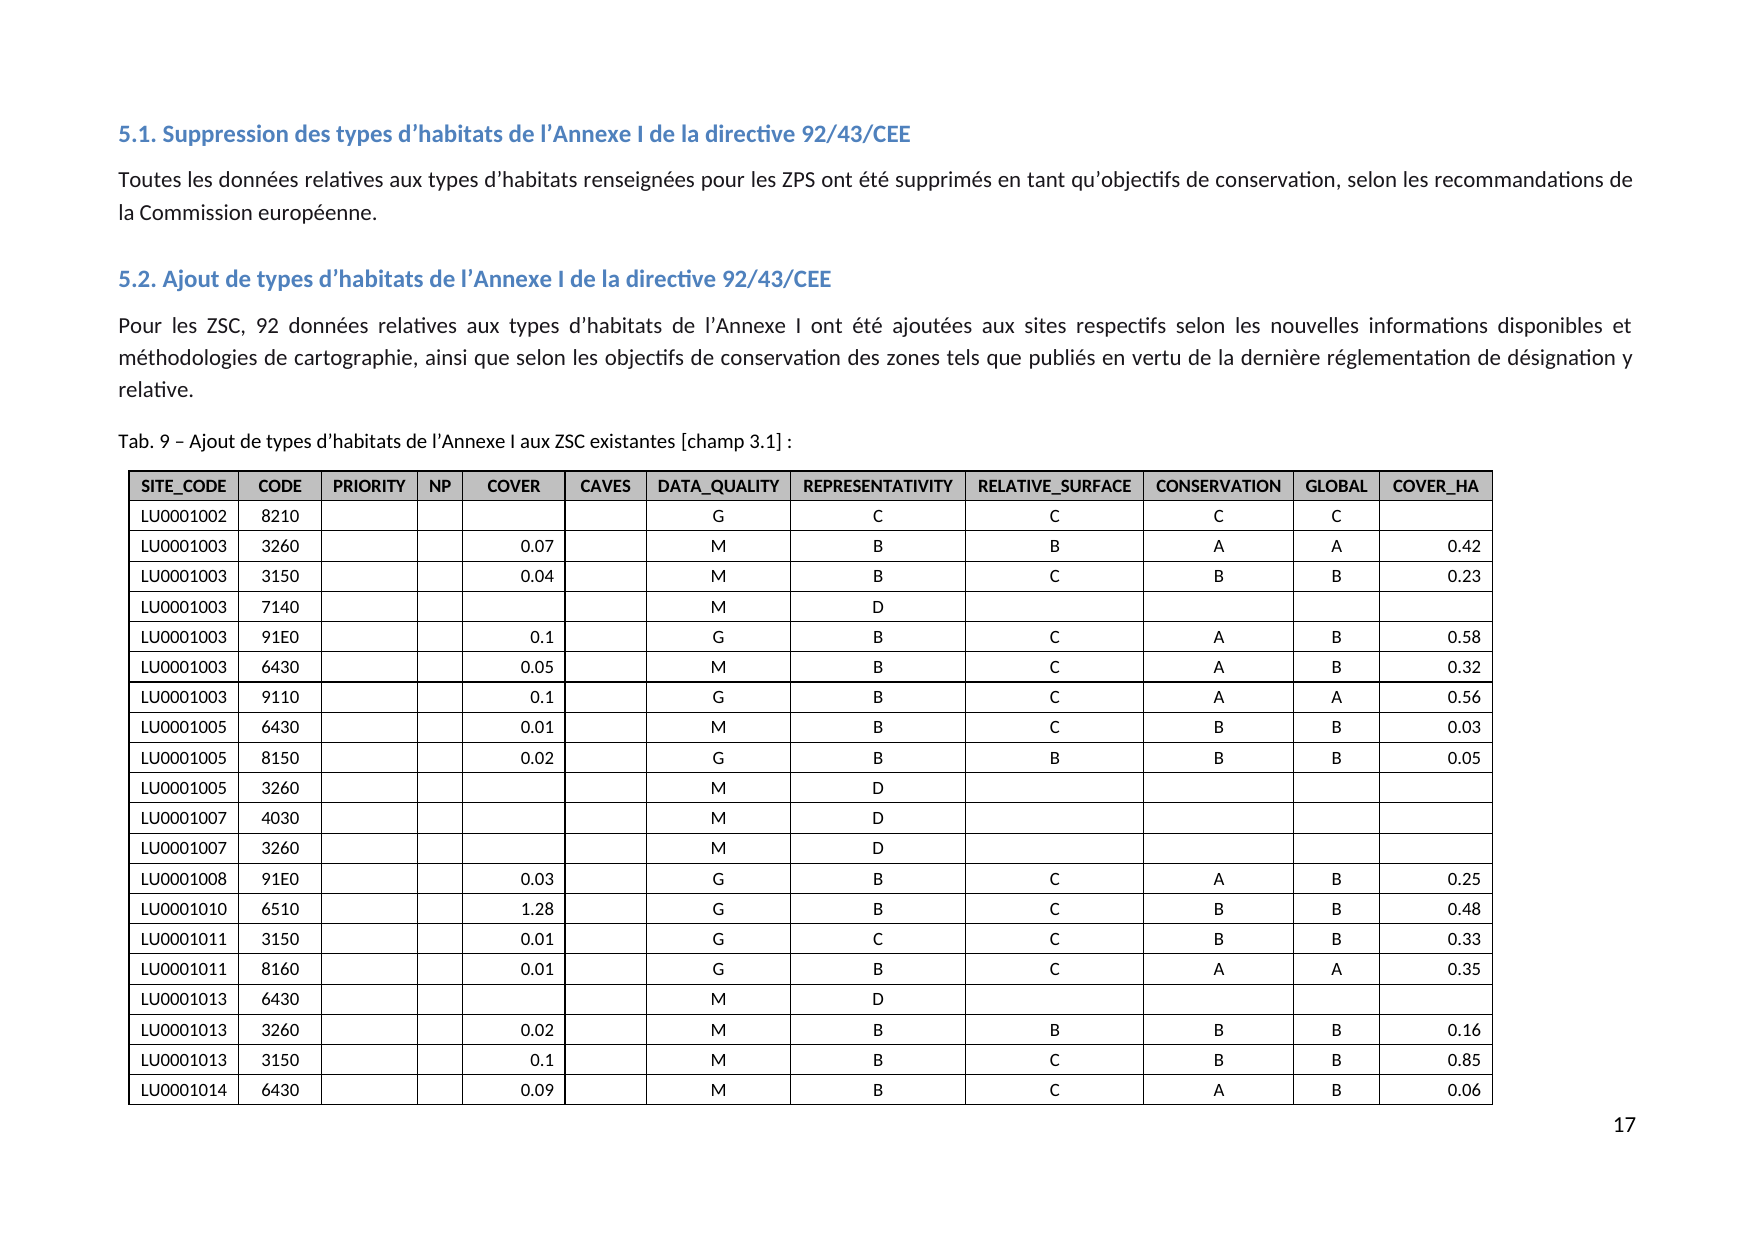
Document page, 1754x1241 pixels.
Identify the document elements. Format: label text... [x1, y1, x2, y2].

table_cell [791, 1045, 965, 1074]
text Pour les ZSC, 92 données relatives aux types d’habitats de l’Annexe I ont été ajoutées aux sites respectifs selon les nouvelles informations disponibles et méthodologies de cartographie, ainsi que selon les objectifs de conservation des zones tels que publiés en vertu de la dernière réglementation de désignation y relative. [118, 311, 1636, 403]
table_cell [566, 562, 646, 591]
table_cell B [1294, 864, 1379, 893]
table_cell B [1294, 894, 1379, 923]
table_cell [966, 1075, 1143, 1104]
table_cell [566, 652, 646, 681]
table_cell LU0001003 [130, 592, 238, 621]
table_cell [322, 592, 417, 621]
table_cell [322, 773, 417, 802]
table_cell G [647, 743, 790, 772]
table_cell [322, 622, 417, 651]
table_cell [566, 924, 646, 953]
table_cell [1380, 803, 1492, 832]
table_cell 4030 [239, 803, 321, 832]
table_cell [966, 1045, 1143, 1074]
table_cell [566, 531, 646, 561]
table_cell M [647, 713, 790, 742]
table_cell C [966, 622, 1143, 651]
text Toutes les données relatives aux types d’habitats renseignées pour les ZPS ont été supprimés en tant qu’objectifs de conservation, selon les recommandations de la Commission européenne. [118, 166, 1636, 226]
table_cell C [966, 683, 1143, 712]
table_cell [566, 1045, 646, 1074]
table_cell 3150 [239, 924, 321, 953]
table_cell A [1144, 864, 1293, 893]
table_cell [566, 683, 646, 712]
table_header CODE [239, 472, 321, 500]
table_cell LU0001007 [130, 803, 238, 832]
table_cell [322, 894, 417, 923]
table_cell B [1144, 894, 1293, 923]
table_cell [418, 562, 462, 591]
table_cell 0.35 [1380, 954, 1492, 983]
table_cell [566, 501, 646, 530]
table_cell LU0001005 [130, 743, 238, 772]
table_cell A [1144, 954, 1293, 983]
table_cell [322, 501, 417, 530]
table_cell 3150 [239, 562, 321, 591]
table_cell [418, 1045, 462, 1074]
table_cell [1380, 773, 1492, 802]
table_cell C [966, 894, 1143, 923]
table_cell C [966, 864, 1143, 893]
table_header CAVES [566, 472, 646, 500]
table_cell 0.01 [463, 713, 564, 742]
table_cell LU0001003 [130, 683, 238, 712]
table_cell M [647, 592, 790, 621]
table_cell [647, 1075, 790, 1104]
table_cell B [791, 652, 965, 681]
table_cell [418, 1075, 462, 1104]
table_cell 7140 [239, 592, 321, 621]
table_cell G [647, 501, 790, 530]
table_cell [418, 622, 462, 651]
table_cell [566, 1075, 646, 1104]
table_cell C [966, 501, 1143, 530]
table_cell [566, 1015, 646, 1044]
table_cell B [791, 531, 965, 561]
table_cell M [647, 803, 790, 832]
table_cell B [791, 743, 965, 772]
table_cell [463, 592, 564, 621]
table_cell B [791, 683, 965, 712]
table_cell 6430 [239, 713, 321, 742]
table_cell [418, 683, 462, 712]
table_cell [566, 985, 646, 1014]
table_cell LU0001003 [130, 531, 238, 561]
table_cell B [791, 713, 965, 742]
table_cell C [966, 924, 1143, 953]
table_cell B [1294, 652, 1379, 681]
table_cell [322, 864, 417, 893]
table_cell B [966, 743, 1143, 772]
table_cell 0.23 [1380, 562, 1492, 591]
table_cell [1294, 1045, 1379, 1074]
table_cell LU0001011 [130, 924, 238, 953]
table_cell [322, 954, 417, 983]
table_cell B [791, 954, 965, 983]
table_cell [418, 954, 462, 983]
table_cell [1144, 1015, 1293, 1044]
table_cell B [1144, 924, 1293, 953]
table_cell 0.25 [1380, 864, 1492, 893]
table_cell [322, 531, 417, 561]
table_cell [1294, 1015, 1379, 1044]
table_cell G [647, 894, 790, 923]
table_header GLOBAL [1294, 472, 1379, 500]
table_cell M [647, 652, 790, 681]
table_header REPRESENTATIVITY [791, 472, 965, 500]
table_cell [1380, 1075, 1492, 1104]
table_cell A [1294, 531, 1379, 561]
table_cell [566, 834, 646, 863]
table_header SITE_CODE [130, 472, 238, 500]
table_cell [1294, 985, 1379, 1014]
table_cell [322, 1015, 417, 1044]
table_cell [966, 592, 1143, 621]
table_cell B [1294, 622, 1379, 651]
table_header NP [418, 472, 462, 500]
table_cell 0.1 [463, 683, 564, 712]
table_cell LU0001013 [130, 1015, 238, 1044]
table_cell A [1294, 954, 1379, 983]
table_cell 0.01 [463, 924, 564, 953]
table_cell 8160 [239, 954, 321, 983]
table_cell LU0001003 [130, 622, 238, 651]
table_cell A [1144, 652, 1293, 681]
table_cell [418, 924, 462, 953]
table_cell 3260 [239, 1015, 321, 1044]
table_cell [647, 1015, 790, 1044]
table_cell 8210 [239, 501, 321, 530]
table_cell [418, 803, 462, 832]
table_cell 3260 [239, 834, 321, 863]
table_cell [322, 683, 417, 712]
table_cell [1294, 773, 1379, 802]
table_cell B [1294, 713, 1379, 742]
table_cell [418, 985, 462, 1014]
table_cell [1144, 834, 1293, 863]
table_cell [463, 834, 564, 863]
table_cell 0.07 [463, 531, 564, 561]
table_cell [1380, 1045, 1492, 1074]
table_cell [322, 834, 417, 863]
table_cell [418, 864, 462, 893]
table_cell [418, 1015, 462, 1044]
table_cell 1.28 [463, 894, 564, 923]
table_cell 91E0 [239, 622, 321, 651]
table_cell [566, 622, 646, 651]
subtitle 5.2. Ajout de types d’habitats de l’Annexe I de la directive 92/43/CEE [118, 263, 1636, 294]
table_cell 0.05 [463, 652, 564, 681]
table_cell [566, 773, 646, 802]
table_cell 9110 [239, 683, 321, 712]
table_cell [463, 501, 564, 530]
table_cell M [647, 531, 790, 561]
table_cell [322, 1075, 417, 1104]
table_header RELATIVE_SURFACE [966, 472, 1143, 500]
table_cell D [791, 773, 965, 802]
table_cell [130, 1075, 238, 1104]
table_cell [322, 985, 417, 1014]
table_cell [1380, 985, 1492, 1014]
table_cell G [647, 864, 790, 893]
table_cell C [966, 713, 1143, 742]
table_cell B [1294, 562, 1379, 591]
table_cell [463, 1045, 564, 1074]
table_cell 0.1 [463, 622, 564, 651]
table_cell 0.03 [463, 864, 564, 893]
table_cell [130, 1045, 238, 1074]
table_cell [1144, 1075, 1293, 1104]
table_cell [418, 743, 462, 772]
table_cell [1144, 592, 1293, 621]
table_cell D [791, 803, 965, 832]
table_cell 0.33 [1380, 924, 1492, 953]
table_cell M [647, 834, 790, 863]
table_cell [566, 894, 646, 923]
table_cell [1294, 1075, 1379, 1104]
table_cell A [1144, 683, 1293, 712]
table_cell [322, 803, 417, 832]
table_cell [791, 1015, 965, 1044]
table_cell 0.02 [463, 743, 564, 772]
table_cell C [966, 954, 1143, 983]
table_cell [566, 743, 646, 772]
table_cell [566, 864, 646, 893]
table_cell [566, 713, 646, 742]
table_cell 3260 [239, 531, 321, 561]
table_cell B [1294, 743, 1379, 772]
table_cell C [966, 652, 1143, 681]
table_cell [966, 773, 1143, 802]
table_header COVER_HA [1380, 472, 1492, 500]
table_cell D [791, 592, 965, 621]
table_cell C [1294, 501, 1379, 530]
table_cell G [647, 954, 790, 983]
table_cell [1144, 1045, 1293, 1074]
table_cell B [791, 894, 965, 923]
subtitle 5.1. Suppression des types d’habitats de l’Annexe I de la directive 92/43/CEE [118, 118, 1636, 149]
table_cell [566, 592, 646, 621]
table_cell B [791, 622, 965, 651]
table_cell LU0001005 [130, 713, 238, 742]
table_cell [566, 803, 646, 832]
table_cell [966, 834, 1143, 863]
table_cell [1144, 773, 1293, 802]
table_cell LU0001011 [130, 954, 238, 983]
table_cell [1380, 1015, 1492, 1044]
table_cell [1144, 985, 1293, 1014]
table_cell LU0001010 [130, 894, 238, 923]
table_cell [418, 834, 462, 863]
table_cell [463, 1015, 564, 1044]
table_cell [418, 652, 462, 681]
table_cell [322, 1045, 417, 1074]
table_cell D [791, 834, 965, 863]
table_cell 8150 [239, 743, 321, 772]
table_cell [1380, 592, 1492, 621]
table_cell 0.58 [1380, 622, 1492, 651]
table_cell [322, 743, 417, 772]
table_cell G [647, 683, 790, 712]
table_cell [1380, 834, 1492, 863]
table_cell C [791, 501, 965, 530]
table_cell 0.03 [1380, 713, 1492, 742]
table_cell [322, 562, 417, 591]
table_cell 3260 [239, 773, 321, 802]
table_cell B [1144, 562, 1293, 591]
table_cell LU0001007 [130, 834, 238, 863]
table_cell B [1144, 743, 1293, 772]
table_cell [1380, 501, 1492, 530]
table_cell [1294, 592, 1379, 621]
table_cell [463, 985, 564, 1014]
table_cell B [1144, 713, 1293, 742]
table_cell A [1144, 622, 1293, 651]
table_cell 0.32 [1380, 652, 1492, 681]
table_cell C [966, 562, 1143, 591]
table_header CONSERVATION [1144, 472, 1293, 500]
table_cell 0.56 [1380, 683, 1492, 712]
table_cell 0.48 [1380, 894, 1492, 923]
table_cell LU0001003 [130, 652, 238, 681]
table_cell [418, 713, 462, 742]
table_cell B [1294, 924, 1379, 953]
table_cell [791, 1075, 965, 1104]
table_cell 0.04 [463, 562, 564, 591]
table_cell 0.42 [1380, 531, 1492, 561]
table_cell LU0001003 [130, 562, 238, 591]
table_cell [966, 985, 1143, 1014]
table_cell [566, 954, 646, 983]
table_cell [1294, 834, 1379, 863]
table_cell LU0001002 [130, 501, 238, 530]
table_cell M [647, 562, 790, 591]
table_cell 0.01 [463, 954, 564, 983]
table_cell 0.05 [1380, 743, 1492, 772]
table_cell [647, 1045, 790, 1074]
table_cell LU0001005 [130, 773, 238, 802]
table_cell [966, 803, 1143, 832]
table_cell [418, 531, 462, 561]
table_cell [418, 773, 462, 802]
table_cell [322, 652, 417, 681]
table_cell M [647, 773, 790, 802]
table_cell 91E0 [239, 864, 321, 893]
table_cell A [1144, 531, 1293, 561]
table_cell M [647, 985, 790, 1014]
table_cell [463, 773, 564, 802]
table_cell C [1144, 501, 1293, 530]
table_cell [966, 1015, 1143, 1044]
table_cell [322, 713, 417, 742]
table_cell [463, 803, 564, 832]
table_cell B [791, 864, 965, 893]
table_cell LU0001008 [130, 864, 238, 893]
table_cell 6430 [239, 985, 321, 1014]
table_cell G [647, 924, 790, 953]
table_cell LU0001013 [130, 985, 238, 1014]
table_cell [418, 501, 462, 530]
table_cell 6430 [239, 652, 321, 681]
table_cell B [966, 531, 1143, 561]
text Tab. 9 – Ajout de types d’habitats de l’Annexe I aux ZSC existantes [champ 3.1] : [118, 428, 1636, 454]
table_header COVER [463, 472, 564, 500]
table_cell B [791, 562, 965, 591]
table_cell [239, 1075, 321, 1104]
table_cell 6510 [239, 894, 321, 923]
table_header PRIORITY [322, 472, 417, 500]
table_cell [1144, 803, 1293, 832]
table_cell G [647, 622, 790, 651]
table_header DATA_QUALITY [647, 472, 790, 500]
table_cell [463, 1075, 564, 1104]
table_cell [418, 894, 462, 923]
table_cell C [791, 924, 965, 953]
table_cell [418, 592, 462, 621]
table_cell A [1294, 683, 1379, 712]
table_cell D [791, 985, 965, 1014]
table_cell [1294, 803, 1379, 832]
table_cell [322, 924, 417, 953]
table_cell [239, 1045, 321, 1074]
